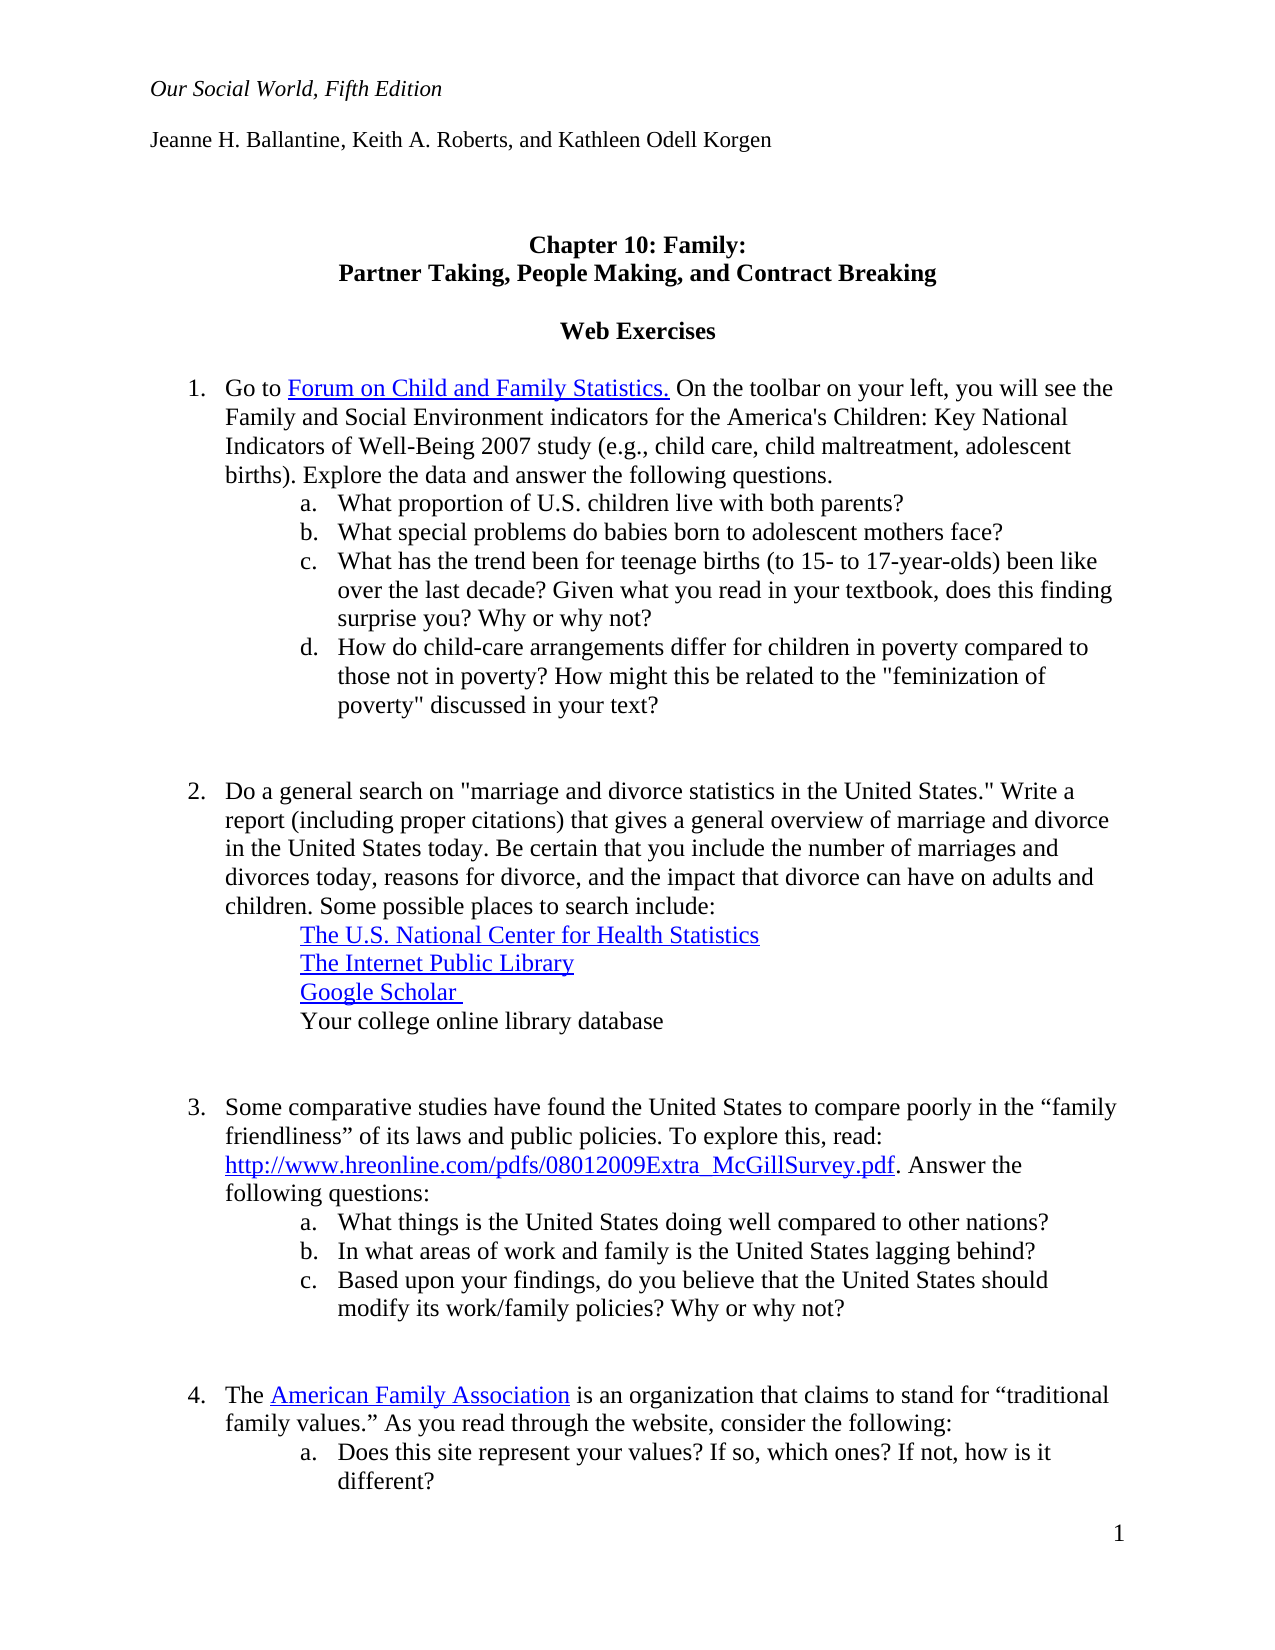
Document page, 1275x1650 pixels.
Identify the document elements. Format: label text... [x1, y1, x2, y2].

list What things is the United States doing well compared to other nations? [300, 1207, 1125, 1236]
list Some comparative studies have found the United States to compare poorly in the “family friendliness” of its laws and public policies. To explore this, read: http://www.hreonline.com/pdfs/08012009Extra_McGillSurvey.pdf. Answer the following questions: [187, 1092, 1125, 1207]
text Partner Taking, People Making, and Contract Breaking [150, 258, 1125, 287]
list How do child-care arrangements differ for children in poverty compared to those not in poverty? How might this be related to the "feminization of poverty" discussed in your text? [300, 632, 1125, 718]
text Your college online library database [300, 1006, 1125, 1035]
list What proportion of U.S. children live with both parents? [300, 488, 1125, 517]
list Do a general search on "marriage and divorce statistics in the United States." Write a report (including proper citations) that gives a general overview of marriage and divorce in the United States today. Be certain that you include the number of marriages and divorces today, reasons for divorce, and the impact that divorce can have on adults and children. Some possible places to search include: [187, 776, 1125, 920]
list What special problems do babies born to adolescent mothers face? [300, 517, 1125, 546]
list In what areas of work and family is the United States lagging behind? [300, 1236, 1125, 1265]
list What has the trend been for teenage births (to 15- to 17-year-olds) been like over the last decade? Given what you read in your textbook, does this finding surprise you? Why or why not? [300, 546, 1125, 632]
text The U.S. National Center for Health Statistics [300, 920, 1125, 948]
list The American Family Association is an organization that claims to stand for “traditional family values.” As you read through the website, consider the following: [187, 1380, 1125, 1437]
list Based upon your findings, do you believe that the United States should modify its work/family policies? Why or why not? [300, 1265, 1125, 1322]
text Chapter 10: Family: [150, 230, 1125, 258]
list Does this site represent your values? If so, which ones? If not, how is it different? [300, 1437, 1125, 1495]
text Google Scholar [300, 977, 1125, 1006]
text Web Exercises [150, 316, 1125, 345]
list Go to Forum on Child and Family Statistics. On the toolbar on your left, you will see the Family and Social Environment indicators for the America's Children: Key National Indicators of Well-Being 2007 study (e.g., child care, child maltreatment, adolescent births). Explore the data and answer the following questions. [187, 373, 1125, 488]
text The Internet Public Library [300, 948, 1125, 977]
